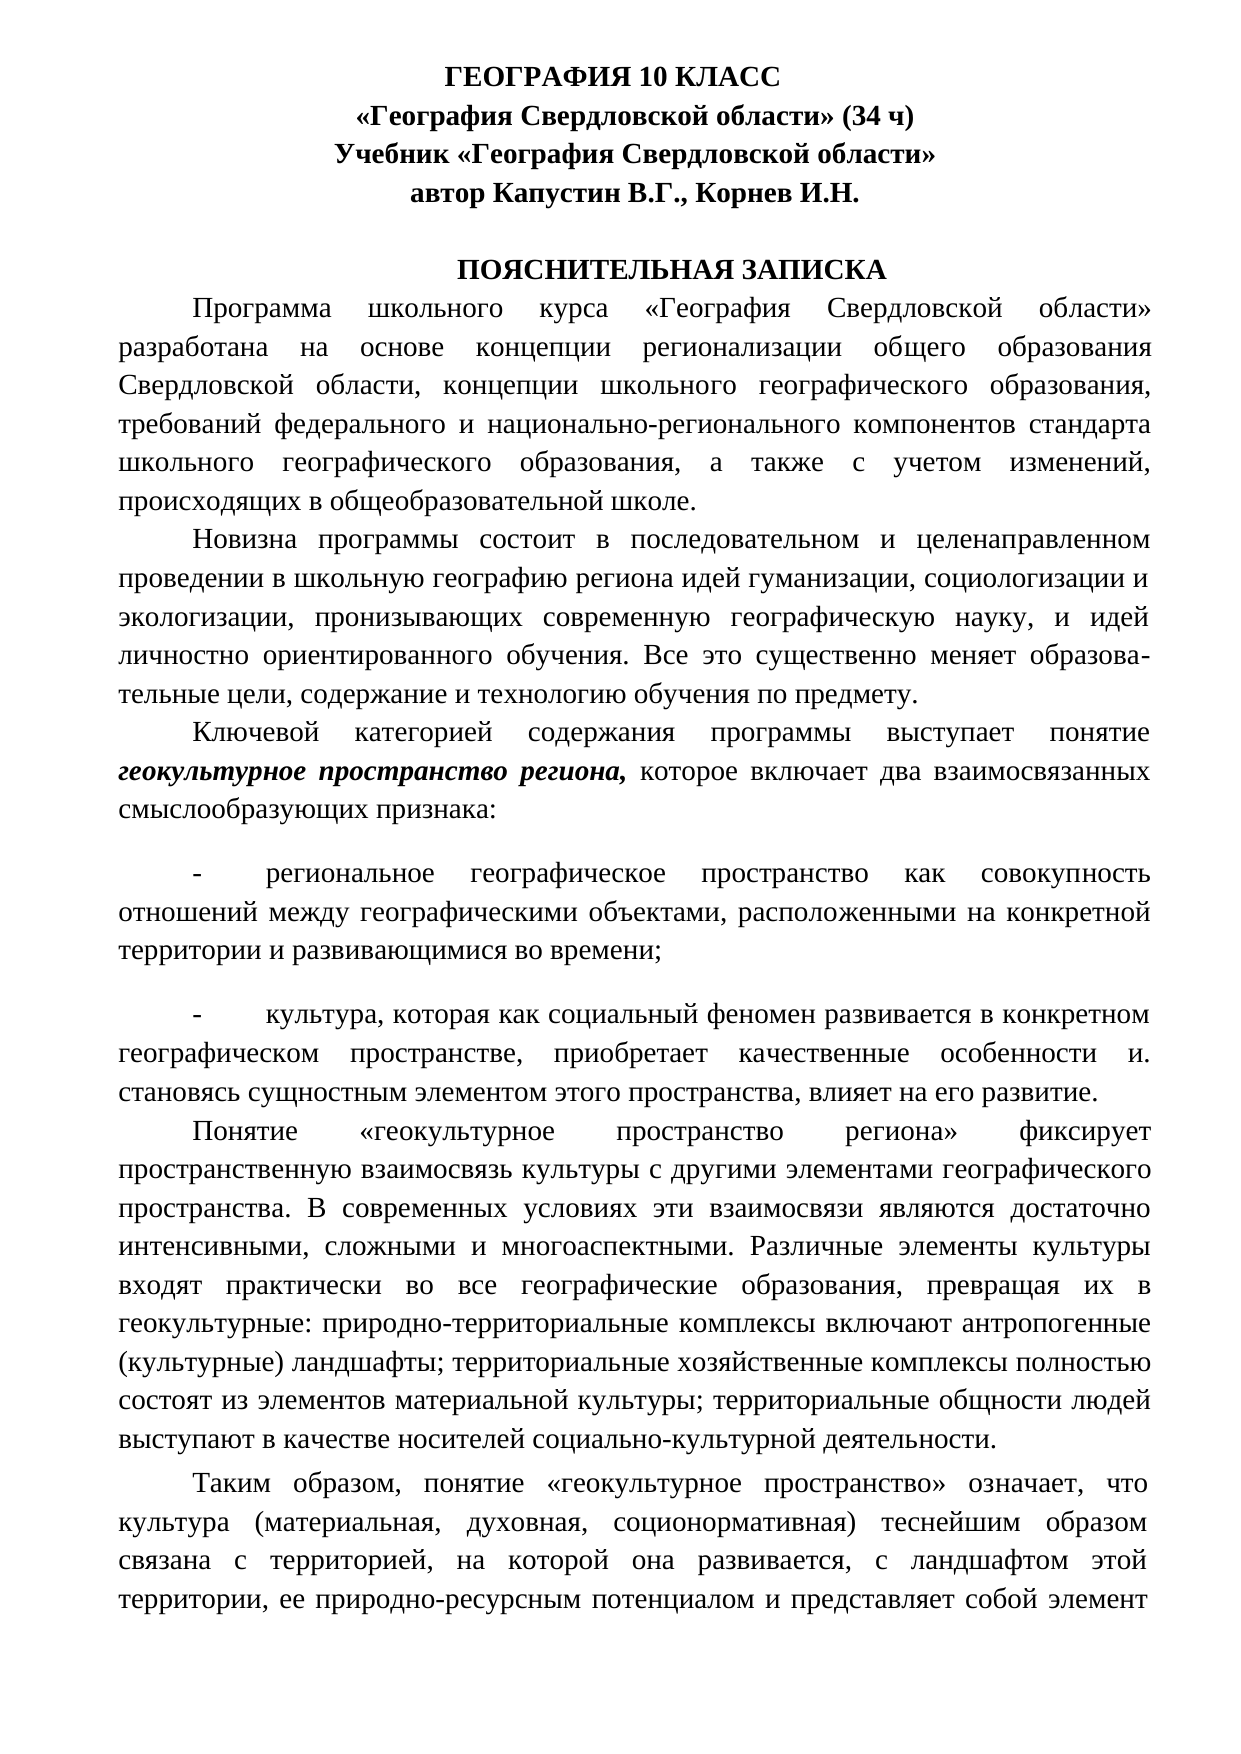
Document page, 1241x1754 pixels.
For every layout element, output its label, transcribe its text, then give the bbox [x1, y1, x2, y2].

text ПОЯСНИТЕЛЬНАЯ ЗАПИСКА [118, 252, 1152, 285]
text Программа школьного курса «География Свердловской области» разработана на основе концепции регионализации общего образования Свердловской области, концепции школьного географического образования, требований федерального и национально-регионального компонентов стандарта школьного географического образования, а также с учетом изменений, происходящих в общеобразовательной школе. [118, 290, 1152, 517]
text ГЕОГРАФИЯ 10 КЛАСС [29, 59, 1152, 93]
list региональное географическое пространство как совокупность отношений между географическими объектами, расположенными на конкретной территории и развивающимися во времени; [118, 855, 1151, 966]
text Ключевой категорией содержания программы выступает понятие геокультурное пространство региона, которое включает два взаимосвязанных смыслообразующих признака: [118, 714, 1151, 825]
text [118, 1465, 1148, 1614]
text «География Свердловской области» (34 ч) [118, 98, 1152, 131]
text Учебник «География Свердловской области» [118, 136, 1152, 170]
text автор Капустин В.Г., Корнев И.Н. [118, 175, 1152, 208]
text Новизна программы состоит в последовательном и целенаправленном проведении в школьную географию региона идей гуманизации, социологизации и экологизации, пронизывающих современную географическую науку, и идей личностно ориентированного обучения. Все это существенно меняет образовательные цели, содержание и технологию обучения по предмету. [118, 522, 1150, 709]
text Понятие «геокультурное пространство региона» фиксирует пространственную взаимосвязь культуры с другими элементами географического пространства. В современных условиях эти взаимосвязи являются достаточно интенсивными, сложными и многоаспектными. Различные элементы культуры входят практически во все географические образования, превращая их в геокультурные: природно-территориальные комплексы включают антропогенные (культурные) ландшафты; территориальные хозяйственные комплексы полностью состоят из элементов материальной культуры; территориальные общности людей выступают в качестве носителей социально-культурной деятельности. [118, 1113, 1152, 1454]
list культура, которая как социальный феномен развивается в конкретном географическом пространстве, приобретает качественные особенности и. становясь сущностным элементом этого пространства, влияет на его развитие. [118, 997, 1151, 1107]
